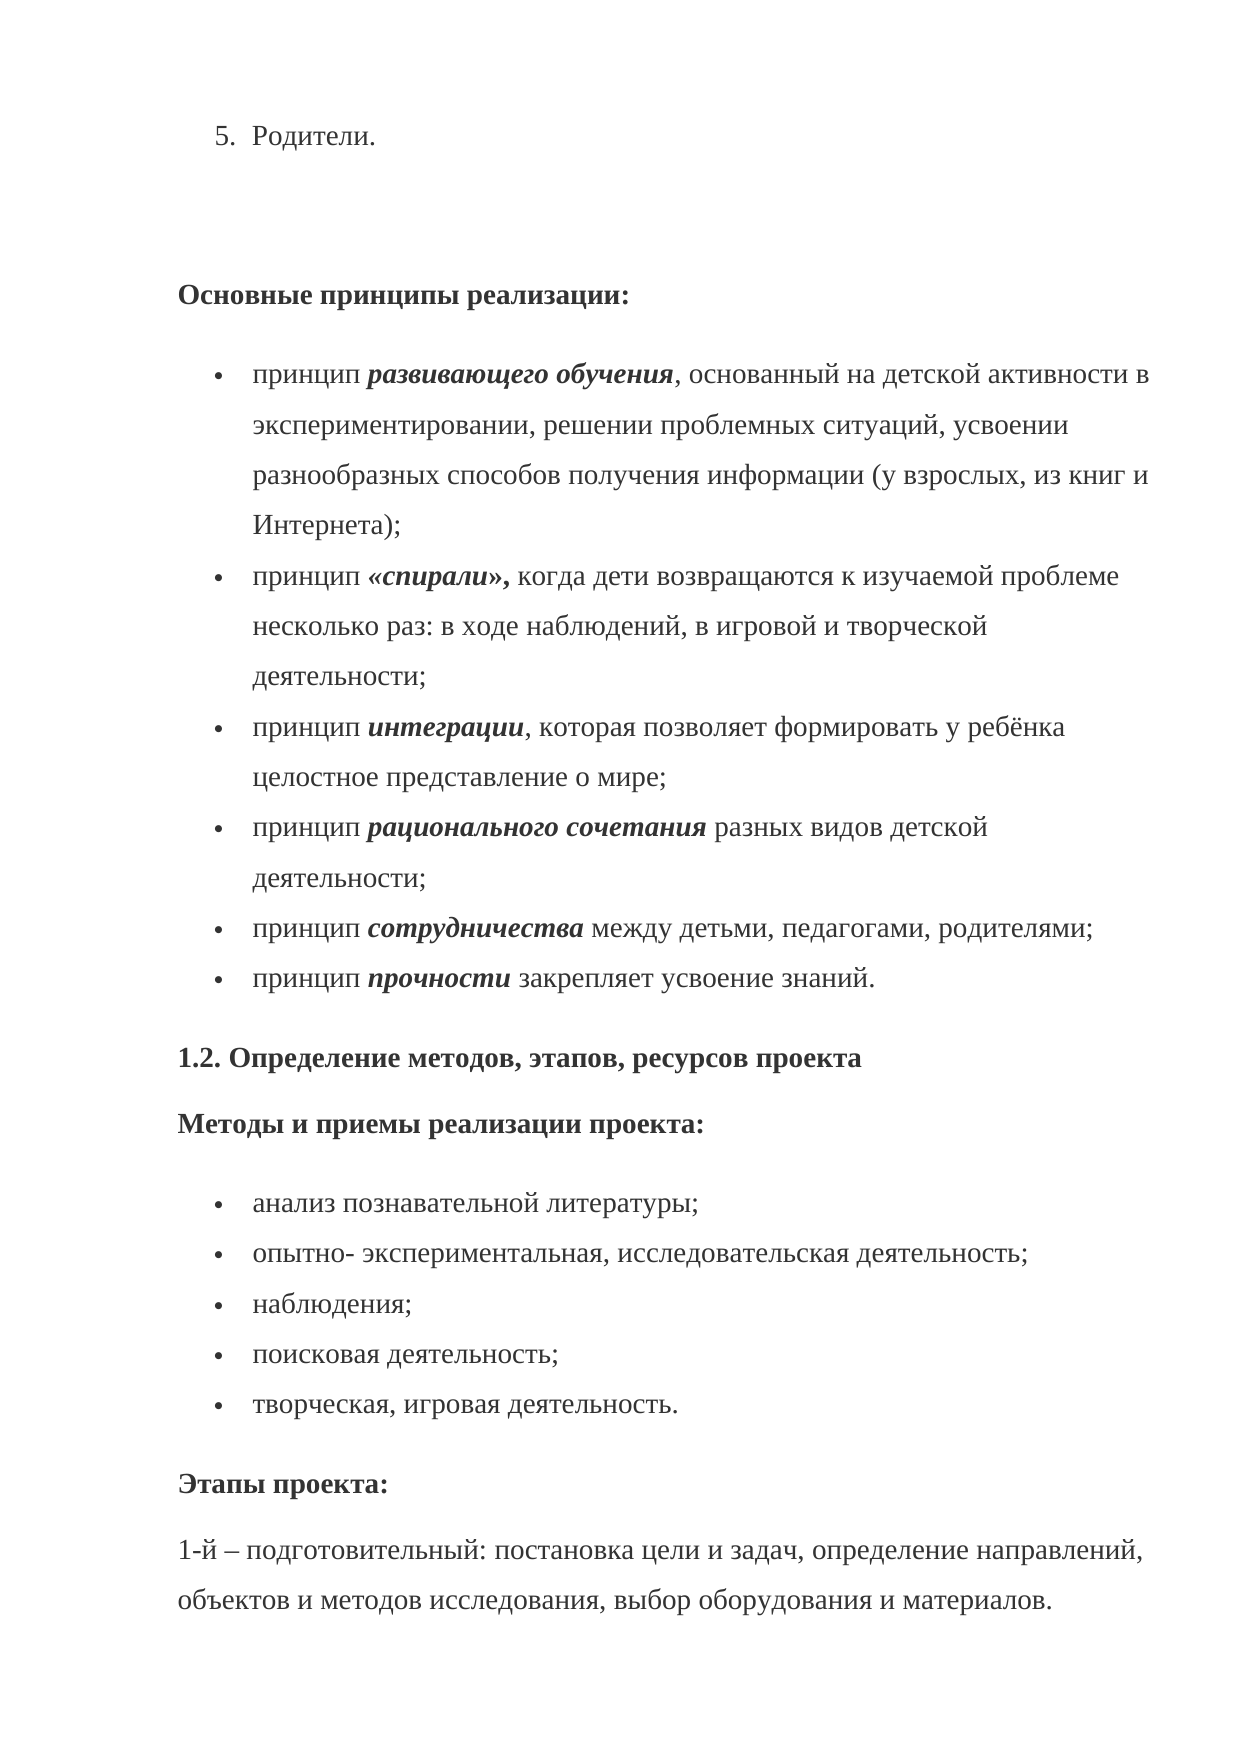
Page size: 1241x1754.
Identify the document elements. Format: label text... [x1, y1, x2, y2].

text 1.2. Определение методов, этапов, ресурсов проекта [177, 1040, 1152, 1073]
list принцип «спирали», когда дети возвращаются к изучаемой проблеме несколько раз: в ходе наблюдений, в игровой и творческой деятельности; [215, 558, 1152, 692]
text Этапы проекта: [177, 1466, 1152, 1499]
list Родители. [214, 118, 1152, 152]
list принцип интеграции, которая позволяет формировать у ребёнка целостное представление о мире; [215, 709, 1152, 793]
list поисковая деятельность; [215, 1336, 1152, 1370]
list принцип развивающего обучения, основанный на детской активности в экспериментировании, решении проблемных ситуаций, усвоении разнообразных способов получения информации (у взрослых, из книг и Интернета); [215, 357, 1152, 541]
text 1-й – подготовительный: постановка цели и задач, определение направлений, объектов и методов исследования, выбор оборудования и материалов. [177, 1532, 1152, 1616]
list наблюдения; [215, 1286, 1152, 1319]
list принцип рационального сочетания разных видов детской деятельности; [215, 809, 1152, 893]
list принцип прочности закрепляет усвоение знаний. [215, 960, 1152, 994]
list анализ познавательной литературы; [215, 1185, 1152, 1219]
list принцип сотрудничества между детьми, педагогами, родителями; [215, 910, 1152, 943]
text Основные принципы реализации: [177, 277, 1152, 311]
list творческая, игровая деятельность. [215, 1386, 1152, 1420]
list опытно- экспериментальная, исследовательская деятельность; [215, 1236, 1152, 1269]
text Методы и приемы реализации проекта: [177, 1106, 1152, 1139]
